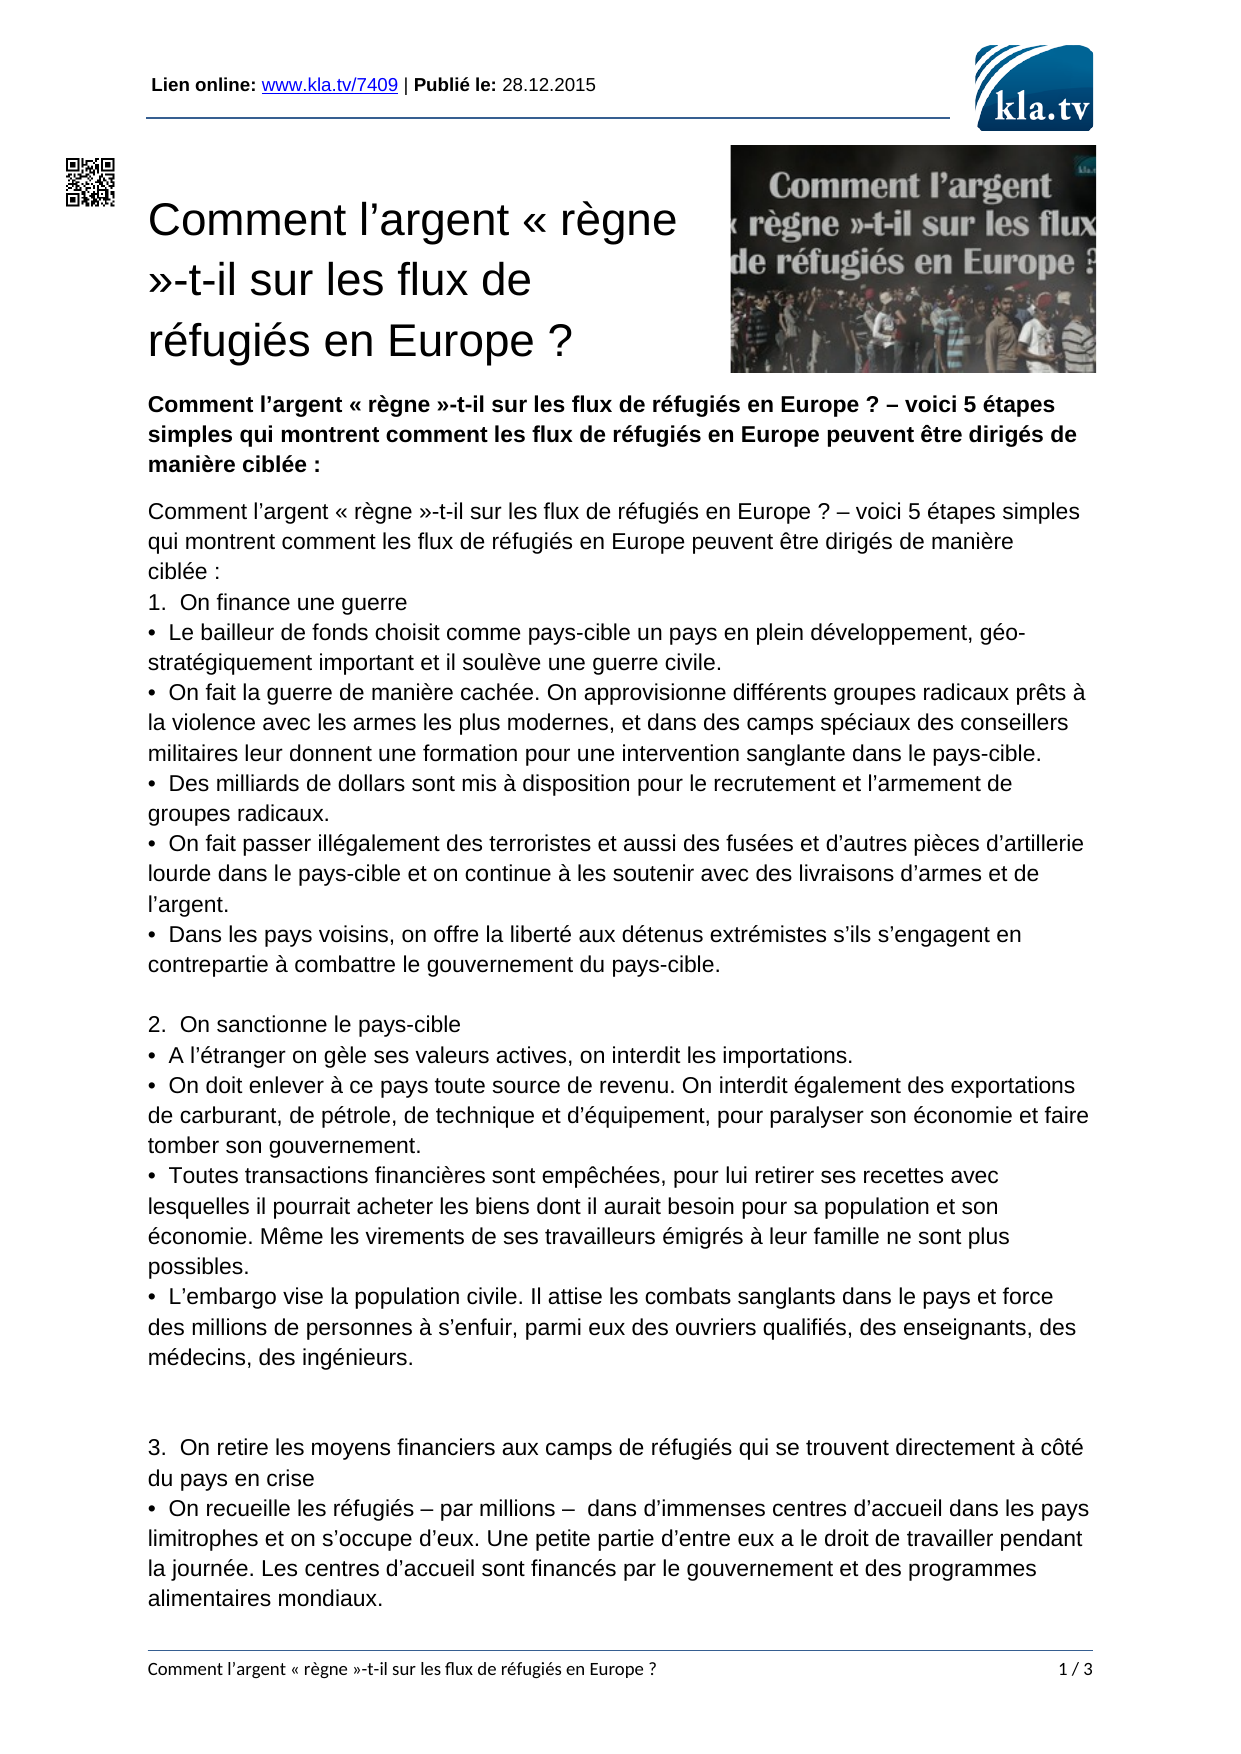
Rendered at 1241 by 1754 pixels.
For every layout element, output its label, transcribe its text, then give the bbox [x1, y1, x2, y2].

text Comment l’argent « règne »-t-il sur les flux de réfugiés en Europe ? [148, 192, 1093, 366]
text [148, 498, 1093, 1612]
text Comment l’argent « règne »-t-il sur les flux de réfugiés en Europe ? – voici 5 étapes simples qui montrent comment les flux de réfugiés en Europe peuvent être dirigés de manière ciblée : [148, 391, 1093, 477]
